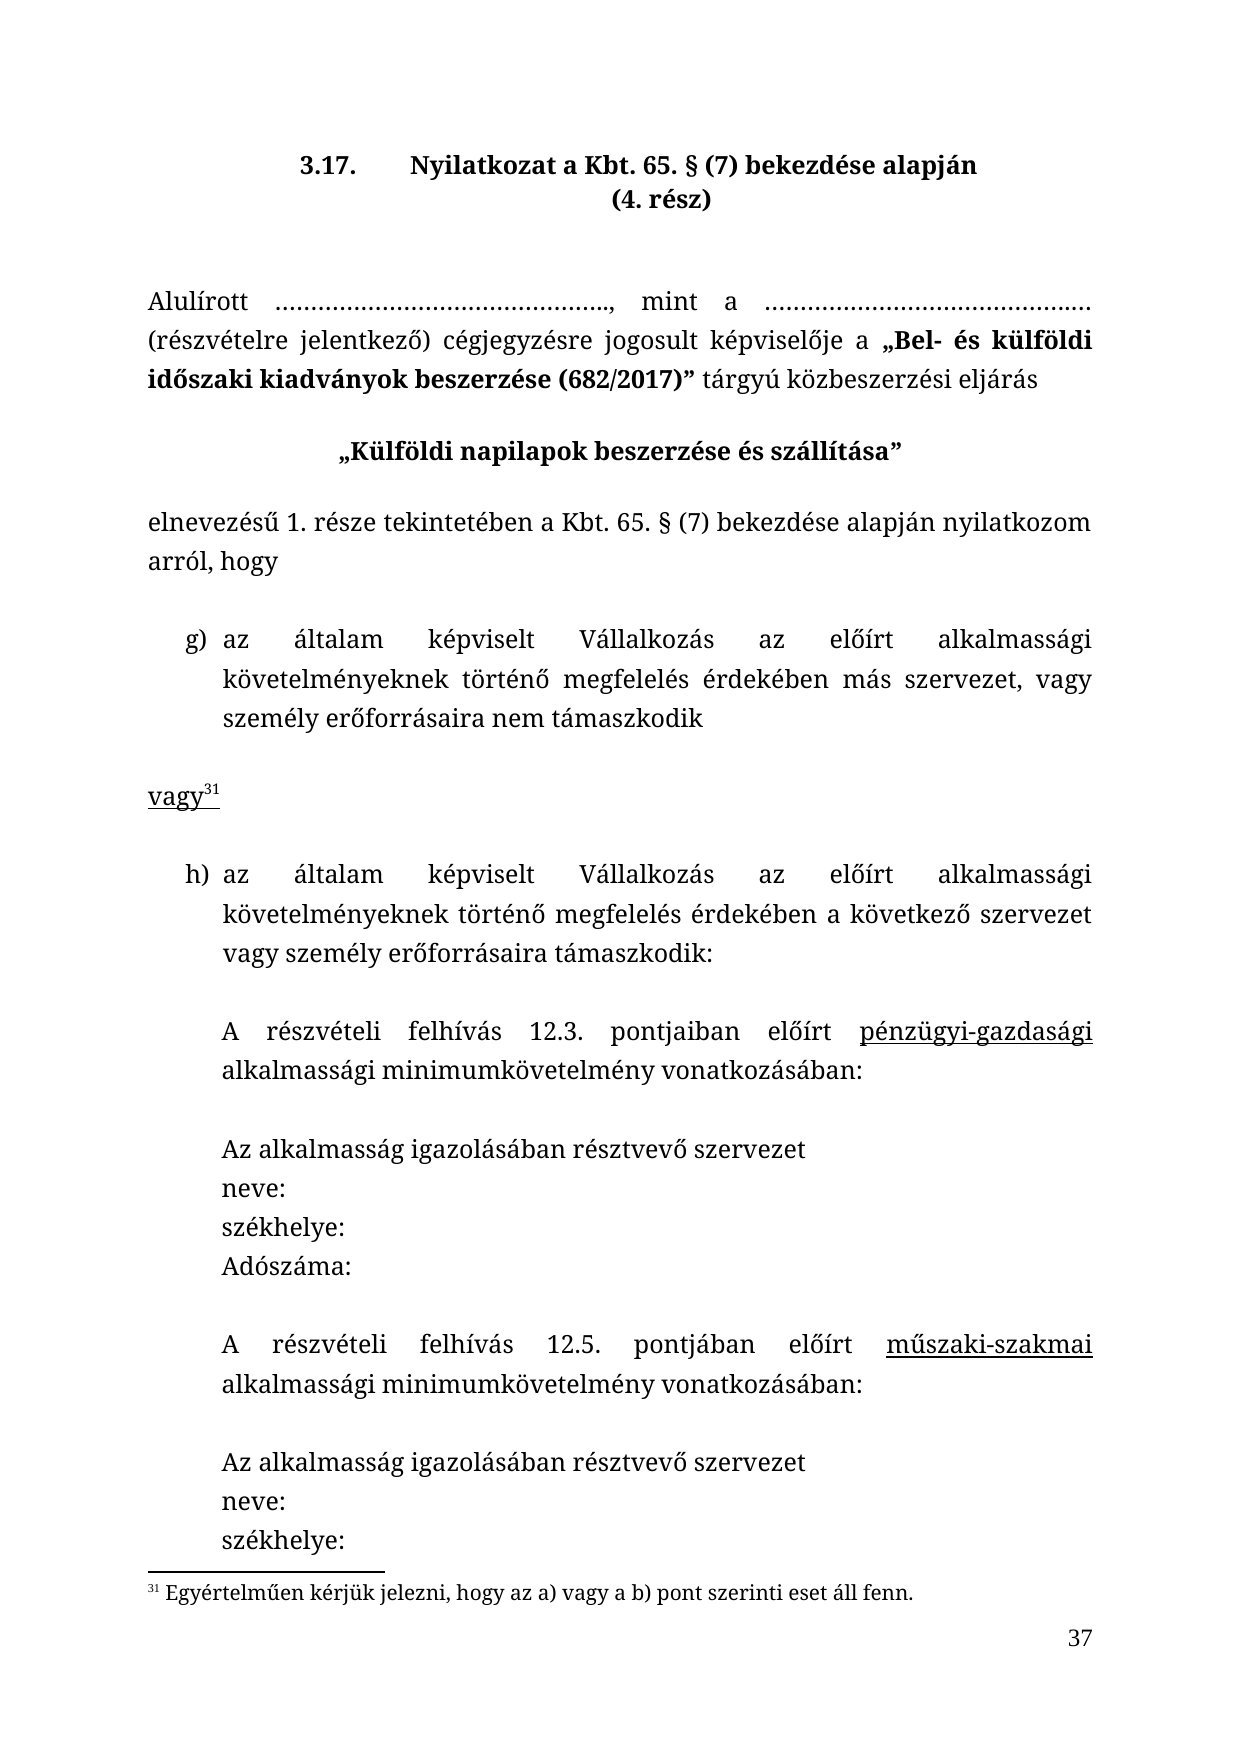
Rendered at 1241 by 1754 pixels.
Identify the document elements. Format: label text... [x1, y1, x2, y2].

text Adószáma: [221, 1249, 1093, 1283]
text Alulírott ……………………………………….., mint a …………………………………….… (részvételre jelentkező) cégjegyzésre jogosult képviselője a „Bel- és külföldi időszaki kiadványok beszerzése (682/2017)” tárgyú közbeszerzési eljárás [148, 284, 1093, 396]
text A részvételi felhívás 12.3. pontjaiban előírt pénzügyi-gazdasági alkalmassági minimumkövetelmény vonatkozásában: [221, 1014, 1093, 1087]
text Az alkalmasság igazolásában résztvevő szervezet [221, 1131, 1093, 1165]
text neve: [221, 1171, 1093, 1204]
text Az alkalmasság igazolásában résztvevő szervezet [221, 1445, 1093, 1479]
text A részvételi felhívás 12.5. pontjában előírt műszaki-szakmai alkalmassági minimumkövetelmény vonatkozásában: [221, 1327, 1093, 1400]
text székhelye: [221, 1210, 1093, 1244]
text vagy [148, 779, 1093, 813]
text „Külföldi napilapok beszerzése és szállítása” [148, 441, 1093, 466]
text elnevezésű 1. része tekintetében a Kbt. 65. § (7) bekezdése alapján nyilatkozom arról, hogy [148, 505, 1093, 578]
list az általam képviselt Vállalkozás az előírt alkalmassági követelményeknek történő megfelelés érdekében más szervezet, vagy személy erőforrásaira nem támaszkodik [185, 622, 1093, 734]
list az általam képviselt Vállalkozás az előírt alkalmassági követelményeknek történő megfelelés érdekében a következő szervezet vagy személy erőforrásaira támaszkodik: [185, 857, 1093, 969]
text székhelye: [221, 1523, 1093, 1557]
subtitle Nyilatkozat a Kbt. 65. § (7) bekezdése alapján (4. rész) [185, 148, 1093, 216]
text neve: [221, 1484, 1093, 1518]
